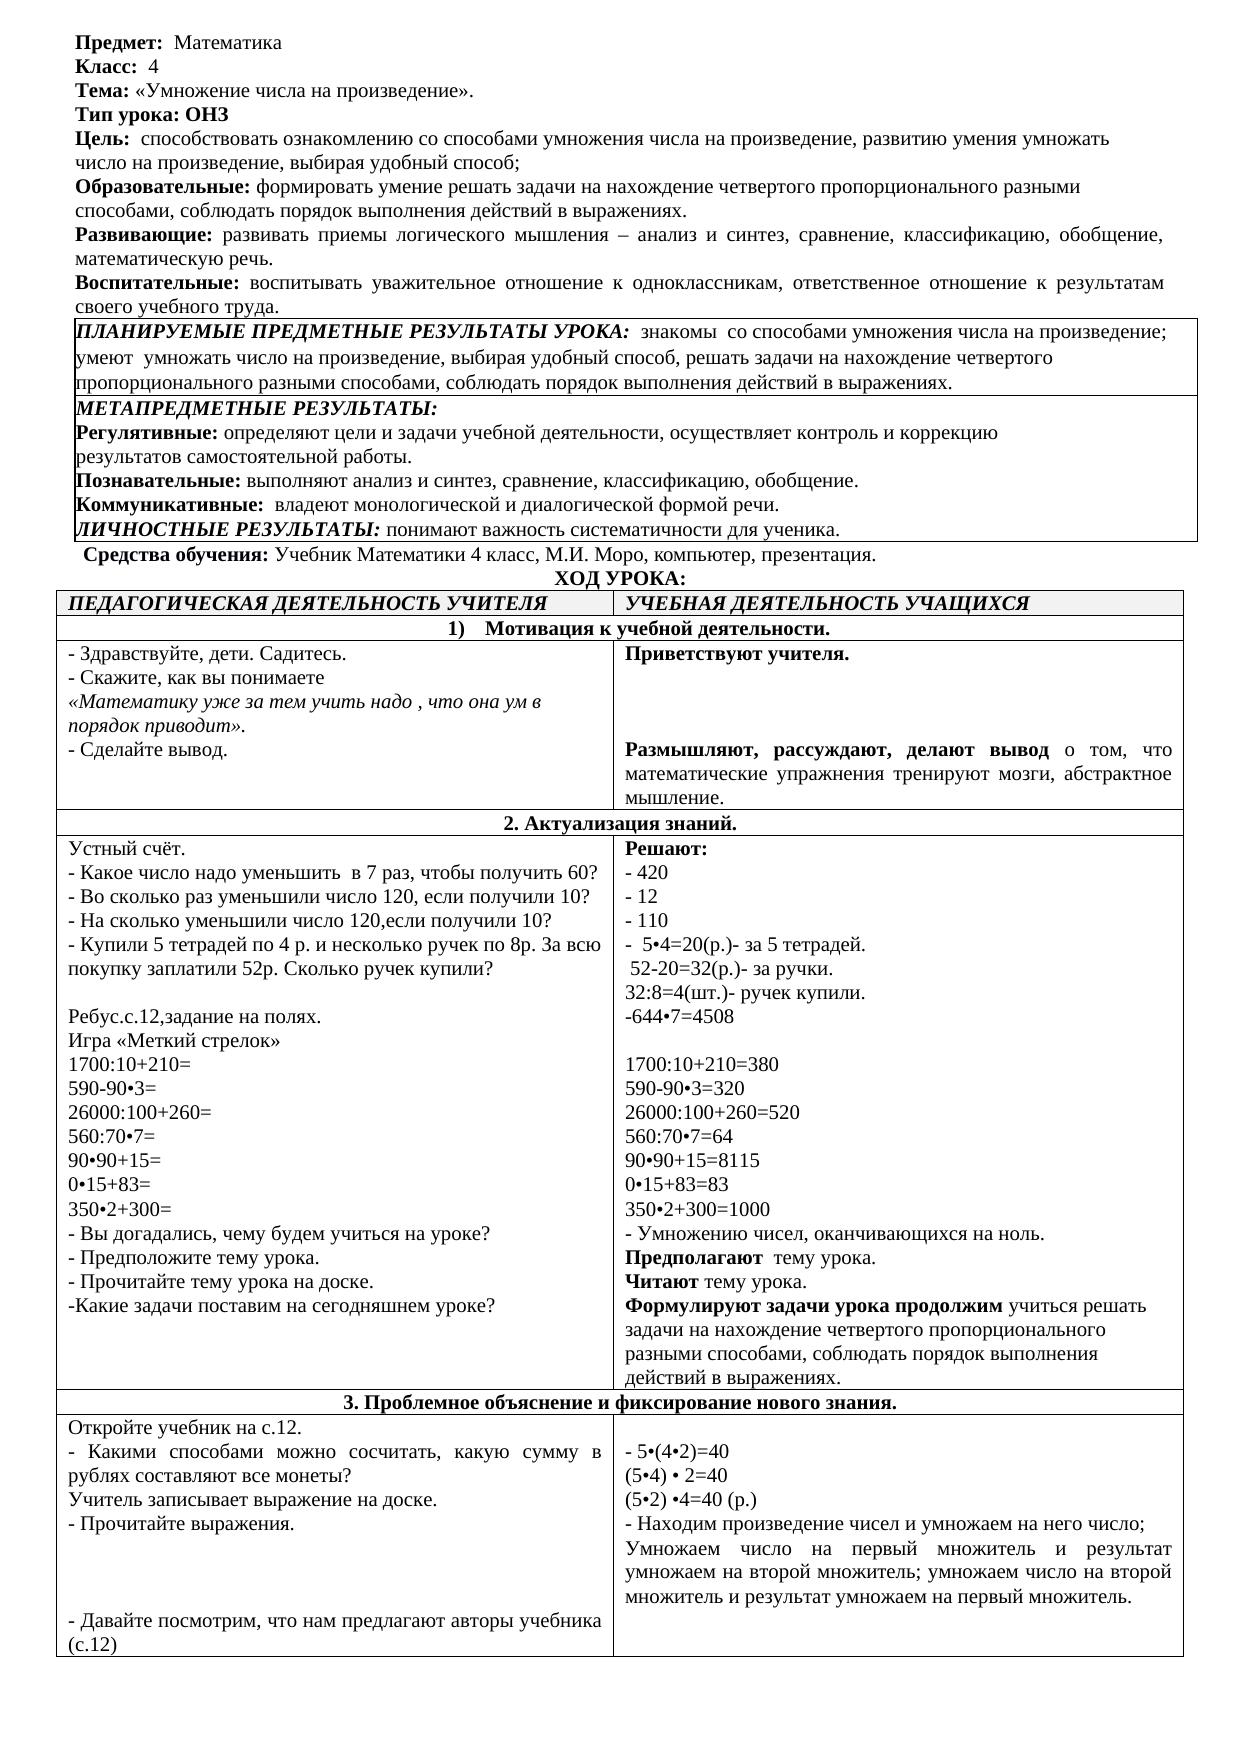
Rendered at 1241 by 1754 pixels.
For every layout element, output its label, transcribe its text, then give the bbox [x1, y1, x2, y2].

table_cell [57, 1415, 613, 1656]
text Образовательные: формировать умение решать задачи на нахождение четвертого пропорционального разными способами, соблюдать порядок выполнения действий в выражениях. [75, 174, 1165, 222]
table_cell - Здравствуйте, дети. Садитесь. - Скажите, как вы понимаете «Математику уже за тем учить надо , что она ум в порядок приводит». - Сделайте вывод. [57, 641, 613, 809]
table_cell Мотивация к учебной деятельности. [57, 616, 1183, 640]
text Цель: способствовать ознакомлению со способами умножения числа на произведение, развитию умения умножать число на произведение, выбирая удобный способ; [75, 126, 1165, 174]
table_cell МЕТАПРЕДМЕТНЫЕ РЕЗУЛЬТАТЫ: Регулятивные: определяют цели и задачи учебной деятельности, осуществляет контроль и коррекцию результатов самостоятельной работы. Познавательные: выполняют анализ и синтез, сравнение, классификацию, обобщение. Коммуникативные: владеют монологической и диалогической формой речи. ЛИЧНОСТНЫЕ РЕЗУЛЬТАТЫ: понимают важность систематичности для ученика. [76, 396, 1197, 541]
table_cell 2. Актуализация знаний. [57, 810, 1183, 834]
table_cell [614, 1415, 1183, 1656]
text Развивающие: развивать приемы логического мышления – анализ и синтез, сравнение, классификацию, обобщение, математическую речь. [75, 222, 1165, 270]
table_header ПЛАНИРУЕМЫЕ ПРЕДМЕТНЫЕ РЕЗУЛЬТАТЫ УРОКА: знакомы со способами умножения числа на произведение; умеют умножать число на произведение, выбирая удобный способ, решать задачи на нахождение четвертого пропорционального разными способами, соблюдать порядок выполнения действий в выражениях. [76, 319, 1197, 395]
text Предмет: Математика [75, 29, 1165, 54]
text Тип урока: ОНЗ [75, 102, 1165, 126]
subtitle Средства обучения: Учебник Математики 4 класс, М.И. Моро, компьютер, презентация. [83, 542, 1157, 566]
table_cell Решают: - 420 - 12 - 110 - 5•4=20(р.)- за 5 тетрадей. 52-20=32(р.)- за ручки. 32:8=4(шт.)- ручек купили. -644•7=4508 1700:10+210=380 590-90•3=320 26000:100+260=520 560:70•7=64 90•90+15=8115 0•15+83=83 350•2+300=1000 - Умножению чисел, оканчивающихся на ноль. Предполагают тему урока. Читают тему урока. Формулируют задачи урока продолжим учиться решать задачи на нахождение четвертого пропорционального разными способами, соблюдать порядок выполнения действий в выражениях. [614, 836, 1183, 1389]
table_cell Устный счёт. - Какое число надо уменьшить в 7 раз, чтобы получить 60? - Во сколько раз уменьшили число 120, если получили 10? - На сколько уменьшили число 120,если получили 10? - Купили 5 тетрадей по 4 р. и несколько ручек по 8р. За всю покупку заплатили 52р. Сколько ручек купили? Ребус.с.12,задание на полях. Игра «Меткий стрелок» 1700:10+210= 590-90•3= 26000:100+260= 560:70•7= 90•90+15= 0•15+83= 350•2+300= - Вы догадались, чему будем учиться на уроке? - Предположите тему урока. - Прочитайте тему урока на доске. -Какие задачи поставим на сегодняшнем уроке? [57, 836, 613, 1389]
text Воспитательные: воспитывать уважительное отношение к одноклассникам, ответственное отношение к результатам своего учебного труда. [75, 270, 1165, 318]
table_header ПЕДАГОГИЧЕСКАЯ ДЕЯТЕЛЬНОСТЬ УЧИТЕЛЯ [57, 591, 613, 615]
text Тема: «Умножение числа на произведение». [75, 78, 1165, 102]
text ХОД УРОКА: [75, 566, 1165, 590]
table_cell Приветствуют учителя. Размышляют, рассуждают, делают вывод о том, что математические упражнения тренируют мозги, абстрактное мышление. [614, 641, 1183, 809]
table_cell 3. Проблемное объяснение и фиксирование нового знания. [57, 1390, 1183, 1414]
text Класс: 4 [75, 54, 1165, 78]
table_header УЧЕБНАЯ ДЕЯТЕЛЬНОСТЬ УЧАЩИХСЯ [614, 591, 1183, 615]
